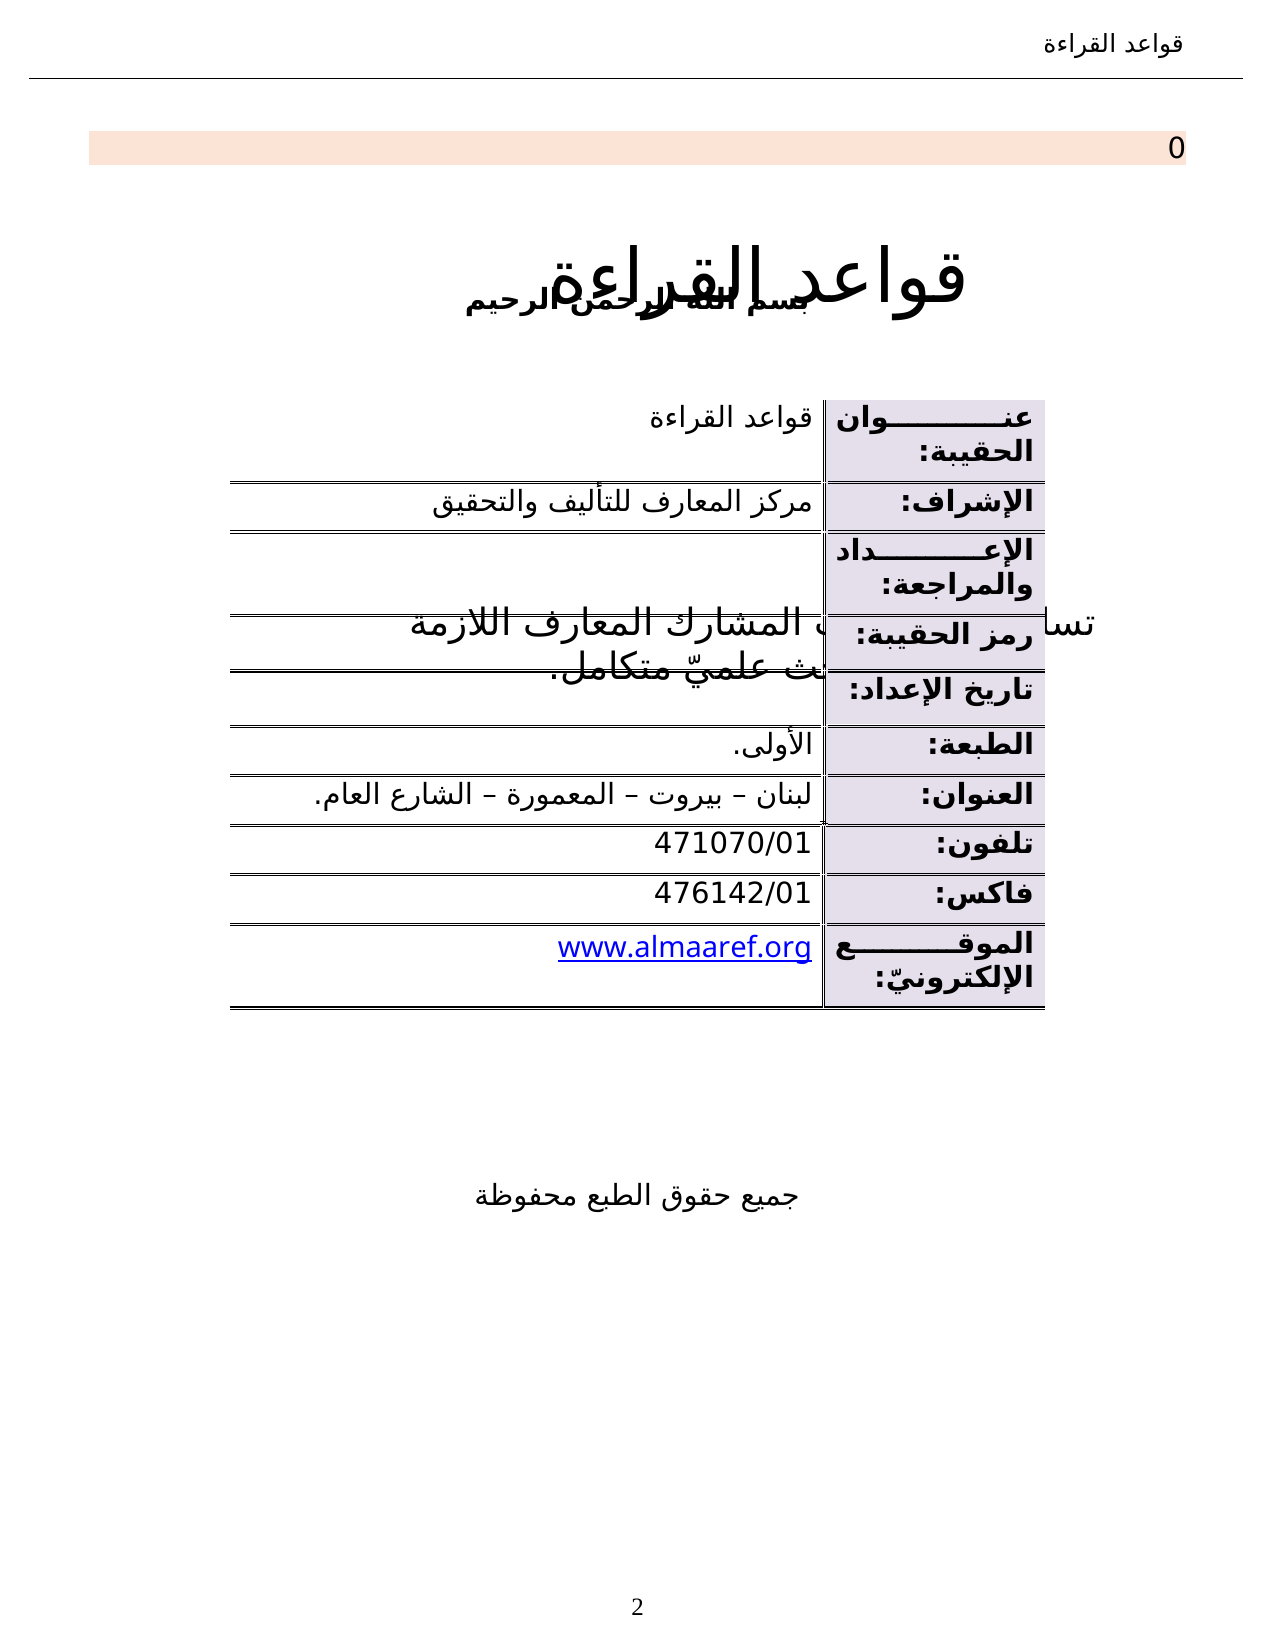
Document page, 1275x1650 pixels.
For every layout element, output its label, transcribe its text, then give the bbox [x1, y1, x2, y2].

text بسم الله الرحمن الرحيم [753, 282, 918, 316]
table_cell رمز الحقيبة: [825, 614, 1045, 669]
text بسم الله الرحمن الرحيم [915, 282, 1186, 316]
table_cell الطبعة: [826, 725, 1045, 774]
text بسم الله الرحمن الرحيم [586, 282, 668, 316]
text بسم الله الرحمن الرحيم [661, 282, 754, 316]
table_cell العنوان: [825, 774, 1045, 824]
table_cell [230, 669, 824, 724]
table_cell الموقع الإلكترونيّ: [824, 923, 1045, 1006]
table_cell 476142/01 [230, 873, 824, 923]
table_cell فاكس: [824, 873, 1045, 923]
table_cell الأولى. [230, 725, 823, 774]
text 0 [89, 131, 1186, 165]
table_cell تاريخ الإعداد: [825, 669, 1045, 724]
table_cell الإعداد والمراجعة: [825, 530, 1045, 614]
table_header عنوان الحقيبة: [826, 400, 1045, 481]
table_cell تلفون: [824, 824, 1045, 873]
table_header قواعد القراءة [230, 400, 823, 481]
table_cell لبنان – بيروت – المعمورة – الشارع العام. [230, 774, 824, 824]
table_cell مركز المعارف للتأليف والتحقيق [230, 481, 823, 530]
text بسم الله الرحمن الرحيم [89, 282, 630, 316]
table_cell [230, 530, 824, 614]
table_cell 471070/01 [230, 824, 824, 873]
table_cell [230, 614, 824, 669]
text جميع حقوق الطبع محفوظة [89, 1179, 1186, 1213]
table_cell www.almaaref.org [230, 923, 824, 1006]
table_cell الإشراف: [826, 481, 1045, 530]
